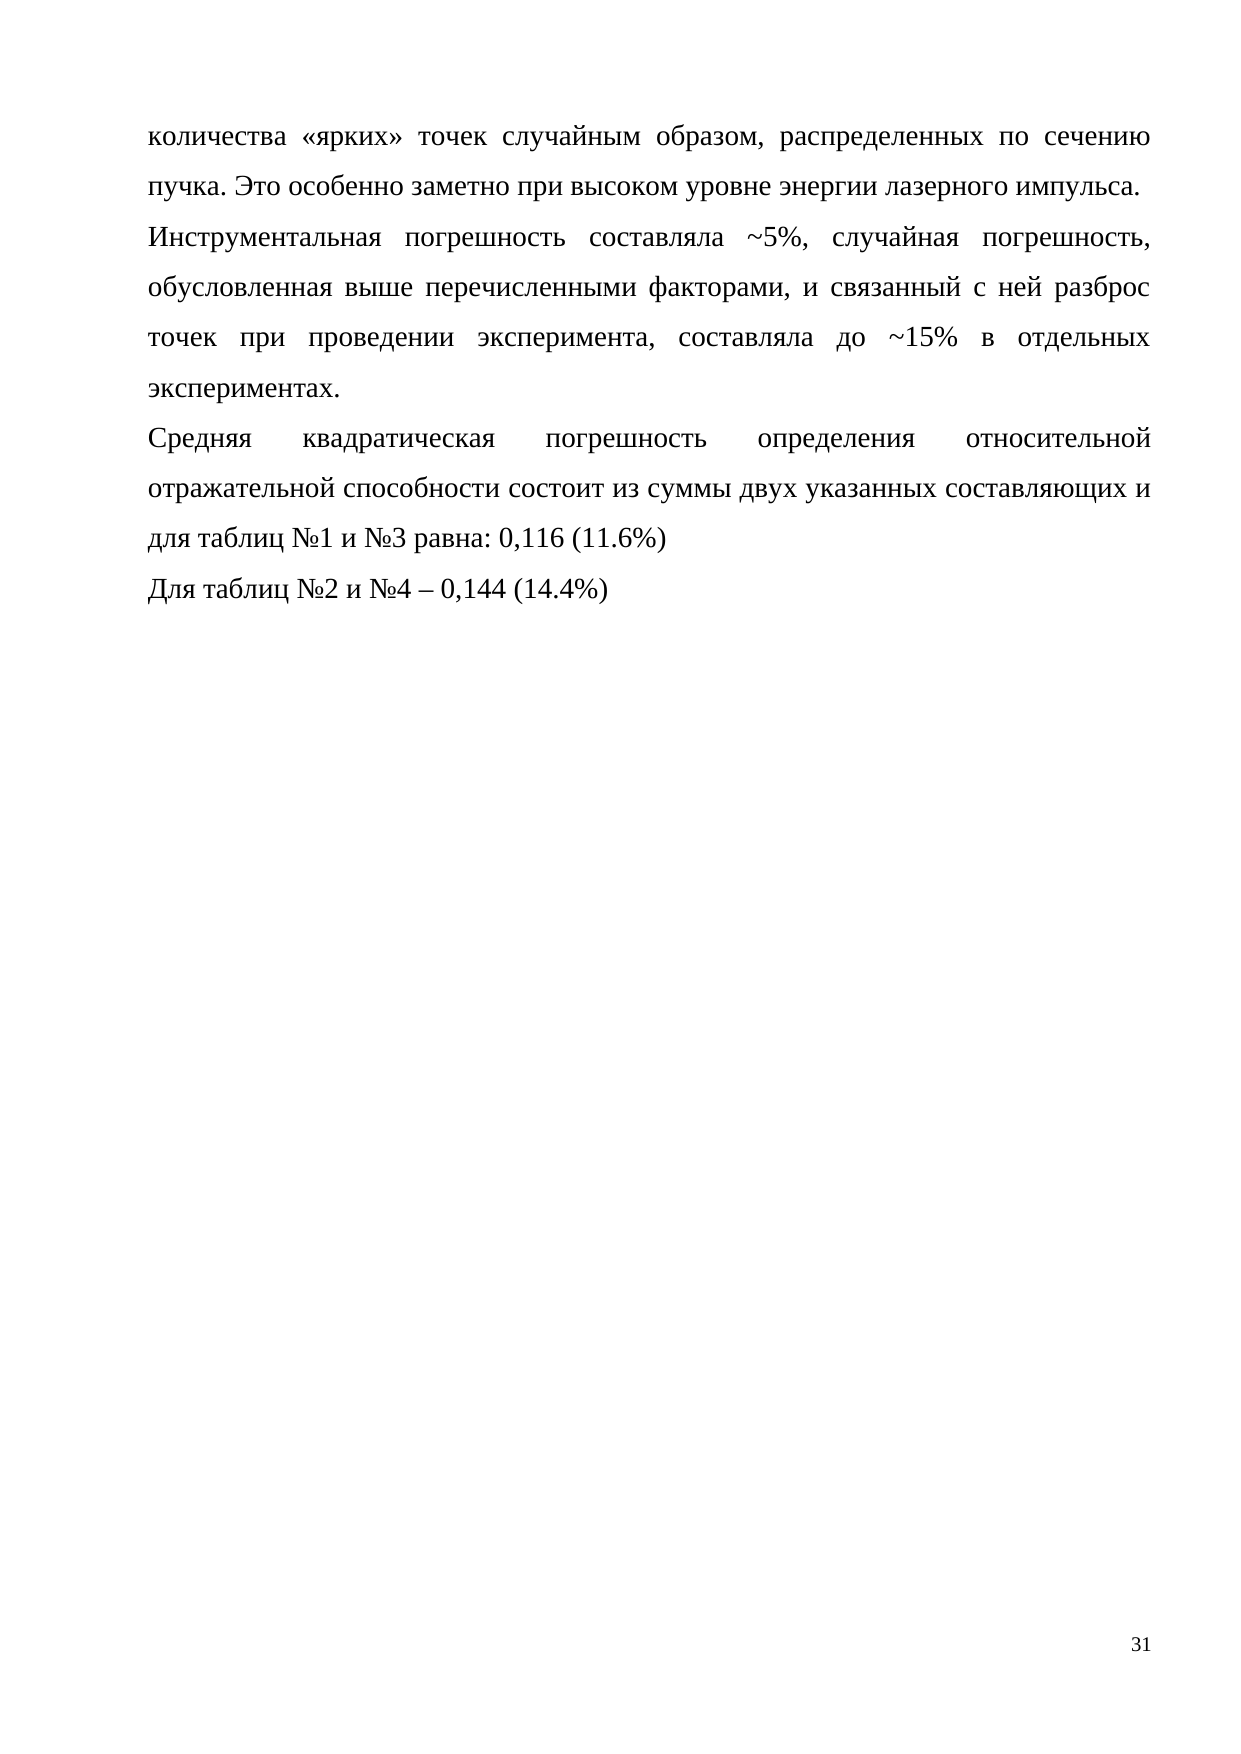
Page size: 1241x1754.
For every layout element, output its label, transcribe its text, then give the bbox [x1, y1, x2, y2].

text Средняя квадратическая погрешность определения относительной отражательной способности состоит из суммы двух указанных составляющих и для таблиц №1 и №3 равна: 0,116 (11.6%) [148, 420, 1152, 554]
text Для таблиц №2 и №4 – 0,144 (14.4%) [148, 571, 1152, 604]
text Инструментальная погрешность составляла ~5%, случайная погрешность, обусловленная выше перечисленными факторами, и связанный с ней разброс точек при проведении эксперимента, составляла до ~15% в отдельных экспериментах. [148, 219, 1152, 403]
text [148, 118, 1152, 202]
